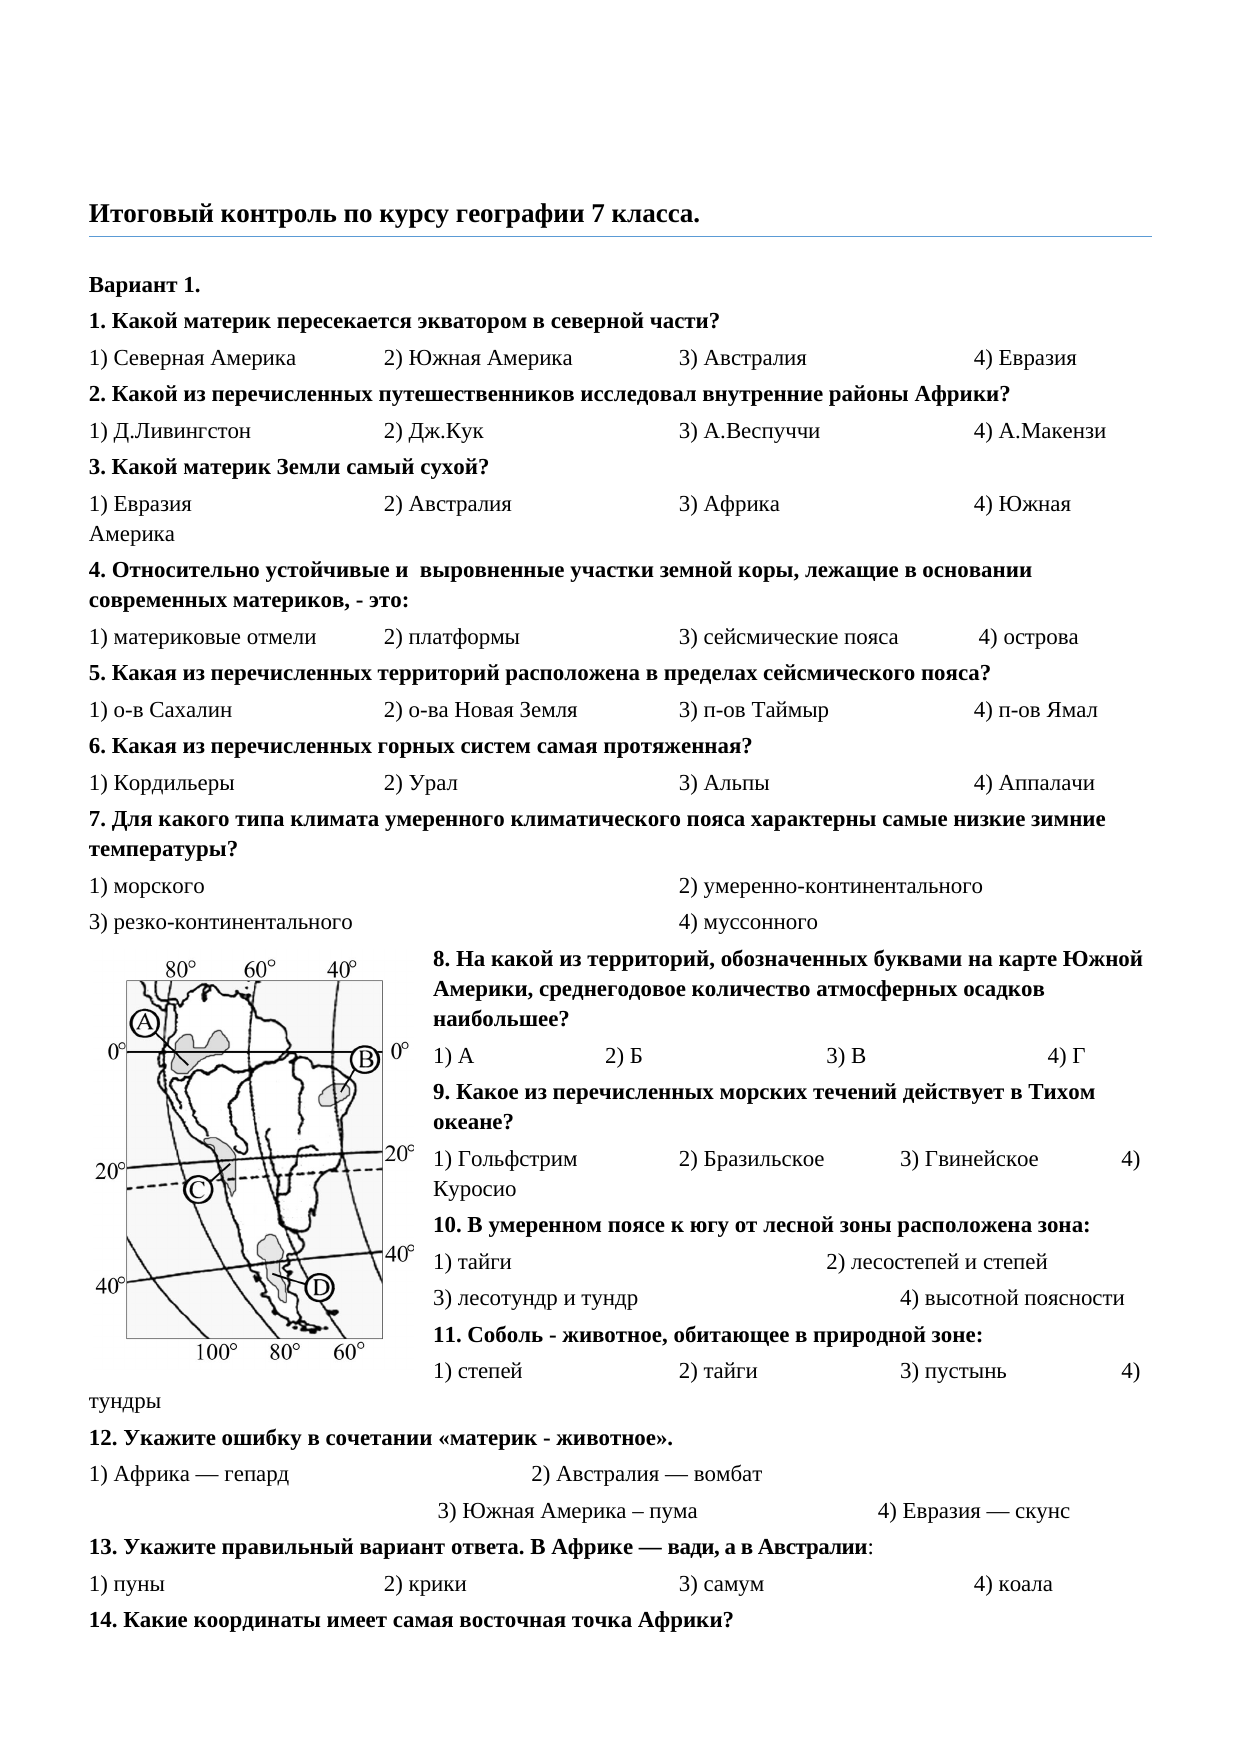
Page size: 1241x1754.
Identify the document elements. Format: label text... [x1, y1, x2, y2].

text 4. Относительно устойчивые и выровненные участки земной коры, лежащие в основании современных материков, - это: [89, 556, 1152, 613]
text 12. Укажите ошибку в сочетании «материк - животное». [89, 1424, 1152, 1450]
text 1. Какой материк пересекается экватором в северной части? [89, 307, 1152, 334]
picture [92, 949, 414, 1369]
text 3. Какой материк Земли самый сухой? [89, 453, 1152, 479]
text 11. Соболь - животное, обитающее в природной зоне: [414, 1321, 1152, 1347]
text 6. Какая из перечисленных горных систем самая протяженная? [89, 732, 1152, 759]
text 5. Какая из перечисленных территорий расположена в пределах сейсмического пояса? [89, 659, 1152, 686]
text 1) А 2) Б 3) В 4) Г [414, 1042, 1152, 1068]
text 2. Какой из перечисленных путешественников исследовал внутренние районы Африки? [89, 380, 1152, 407]
text 1) морского 2) умеренно-континентального [89, 872, 1152, 898]
text Вариант 1. [89, 271, 1152, 297]
text Итоговый контроль по курсу географии 7 класса. [89, 197, 1152, 236]
text 1) Северная Америка 2) Южная Америка 3) Австралия 4) Евразия [89, 344, 1152, 370]
text 1) пуны 2) крики 3) самум 4) коала [89, 1570, 1152, 1596]
text 1) о-в Сахалин 2) о-ва Новая Земля 3) п-ов Таймыр 4) п-ов Ямал [89, 696, 1152, 722]
text 1) степей 2) тайги 3) пустынь 4) тундры [89, 1357, 1152, 1414]
text 1) Евразия 2) Австралия 3) Африка 4) Южная Америка [89, 490, 1152, 546]
text 1) Африка — гепард 2) Австралия — вомбат [89, 1461, 1152, 1487]
text 10. В умеренном поясе к югу от лесной зоны расположена зона: [414, 1212, 1152, 1238]
text 3) лесотундр и тундр 4) высотной поясности [414, 1284, 1152, 1311]
text 1) Кордильеры 2) Урал 3) Альпы 4) Аппалачи [89, 769, 1152, 795]
text 14. Какие координаты имеет самая восточная точка Африки? [89, 1606, 1152, 1633]
text 7. Для какого типа климата умеренного климатического пояса характерны самые низкие зимние температуры? [89, 805, 1152, 862]
text 13. Укажите правильный вариант ответа. В Африке — вади, а в Австралии: [89, 1533, 1152, 1560]
text 9. Какое из перечисленных морских течений действует в Тихом океане? [414, 1078, 1152, 1135]
text 3) Южная Америка – пума 4) Евразия — скунс [89, 1497, 1152, 1523]
text 1) Гольфстрим 2) Бразильское 3) Гвинейское 4) Куросио [414, 1145, 1152, 1201]
text 3) резко-континентального 4) муссонного [89, 908, 1152, 935]
text 1) материковые отмели 2) платформы 3) сейсмические пояса 4) острова [89, 623, 1152, 649]
text 1) тайги 2) лесостепей и степей [414, 1248, 1152, 1274]
text 1) Д.Ливингстон 2) Дж.Кук 3) А.Веспуччи 4) А.Макензи [89, 417, 1152, 443]
text 8. На какой из территорий, обозначенных буквами на карте Южной Америки, среднегодовое количество атмосферных осадков наибольшее? [89, 945, 1152, 1032]
